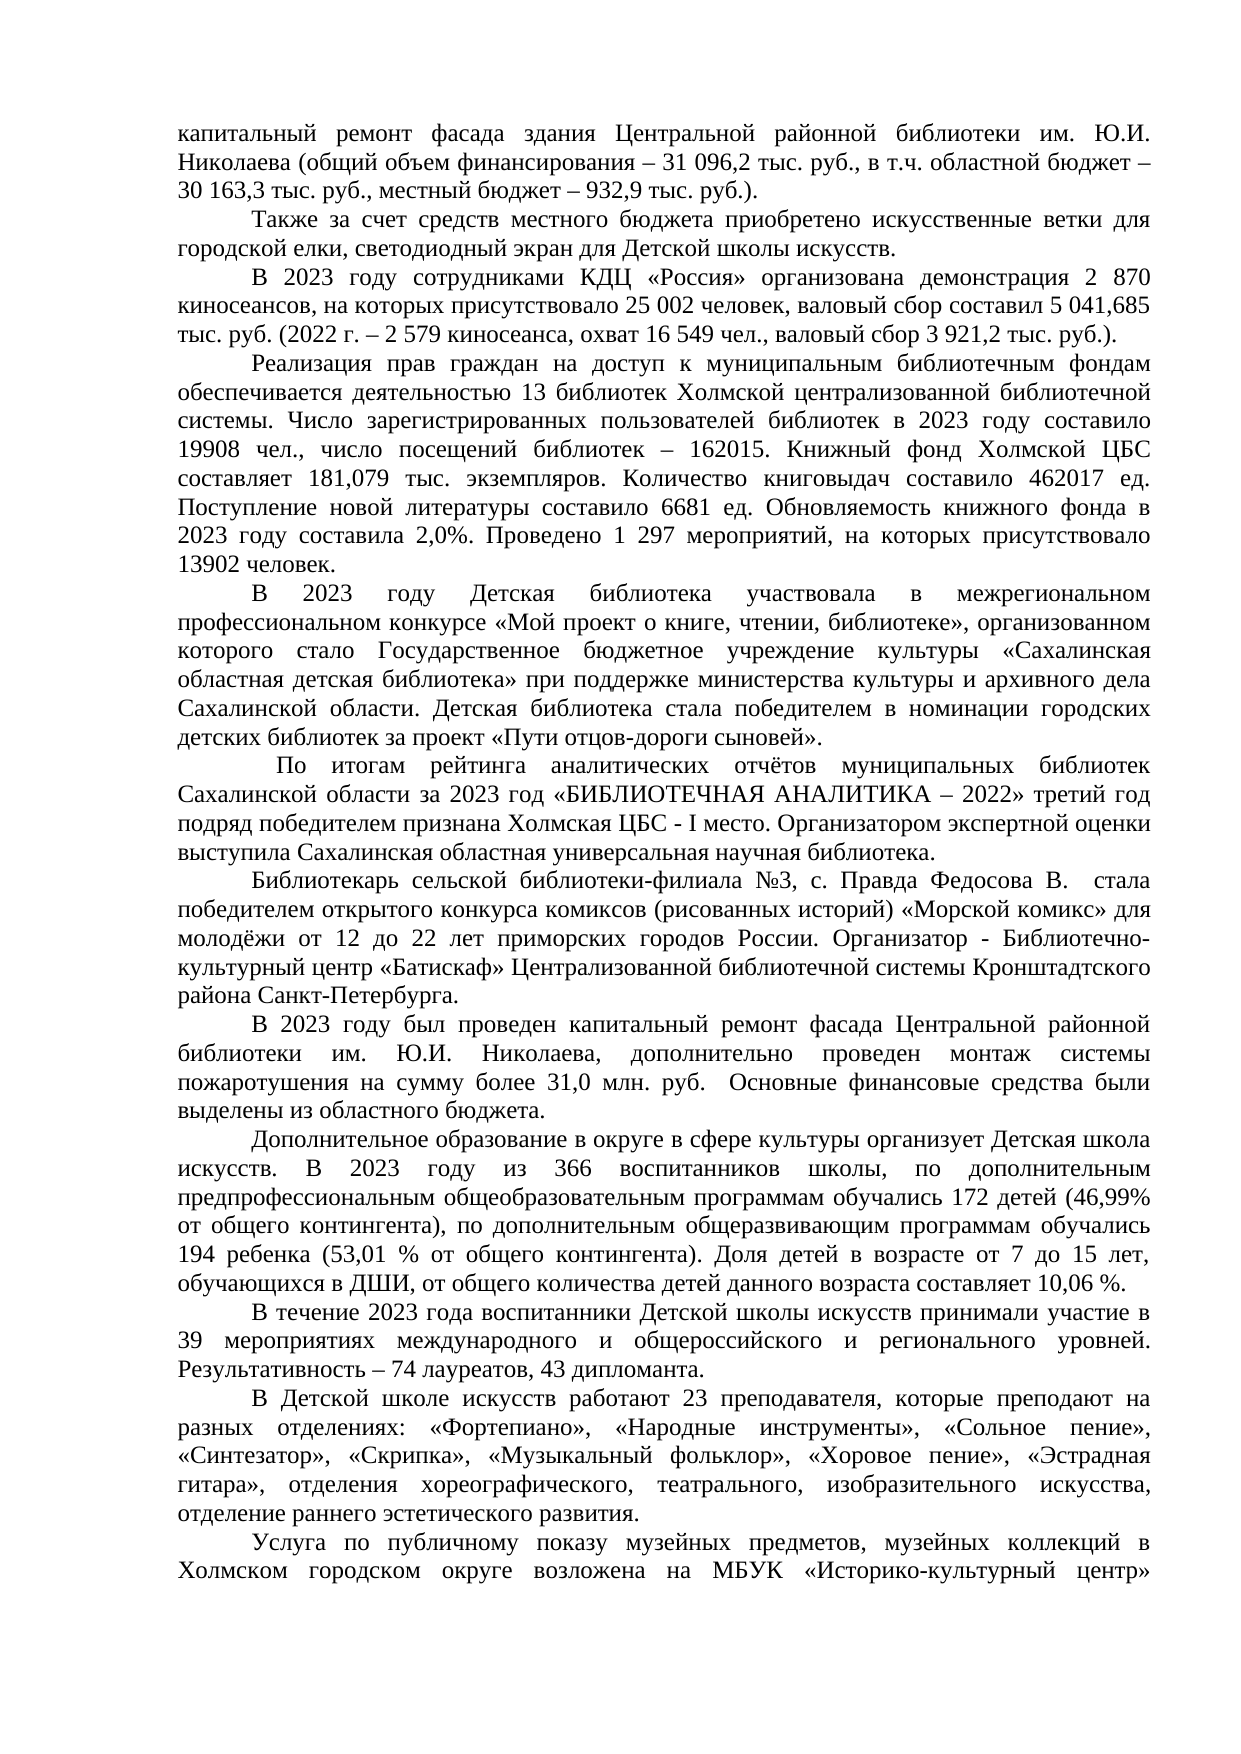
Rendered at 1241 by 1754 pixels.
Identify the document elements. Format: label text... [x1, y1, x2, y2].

text В 2023 году был проведен капитальный ремонт фасада Центральной районной библиотеки им. Ю.И. Николаева, дополнительно проведен монтаж системы пожаротушения на сумму более 31,0 млн. руб. Основные финансовые средства были выделены из областного бюджета. [177, 1009, 1152, 1124]
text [177, 118, 1152, 204]
text По итогам рейтинга аналитических отчётов муниципальных библиотек Сахалинской области за 2023 год «БИБЛИОТЕЧНАЯ АНАЛИТИКА – 2022» третий год подряд победителем признана Холмская ЦБС - I место. Организатором экспертной оценки выступила Сахалинская областная универсальная научная библиотека. [177, 751, 1152, 866]
text Библиотекарь сельской библиотеки-филиала №3, с. Правда Федосова В. стала победителем открытого конкурса комиксов (рисованных историй) «Морской комикс» для молодёжи от 12 до 22 лет приморских городов России. Организатор - Библиотечно-культурный центр «Батискаф» Централизованной библиотечной системы Кронштадтского района Санкт-Петербурга. [177, 866, 1152, 1009]
text В Детской школе искусств работают 23 преподавателя, которые преподают на разных отделениях: «Фортепиано», «Народные инструменты», «Сольное пение», «Синтезатор», «Скрипка», «Музыкальный фольклор», «Хоровое пение», «Эстрадная гитара», отделения хореографического, театрального, изобразительного искусства, отделение раннего эстетического развития. [177, 1383, 1152, 1527]
text В течение 2023 года воспитанники Детской школы искусств принимали участие в 39 мероприятиях международного и общероссийского и регионального уровней. Результативность – 74 лауреатов, 43 дипломанта. [177, 1297, 1152, 1383]
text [177, 1527, 1152, 1584]
text Реализация прав граждан на доступ к муниципальным библиотечным фондам обеспечивается деятельностью 13 библиотек Холмской централизованной библиотечной системы. Число зарегистрированных пользователей библиотек в 2023 году составило 19908 чел., число посещений библиотек – 162015. Книжный фонд Холмской ЦБС составляет 181,079 тыс. экземпляров. Количество книговыдач составило 462017 ед. Поступление новой литературы составило 6681 ед. Обновляемость книжного фонда в 2023 году составила 2,0%. Проведено 1 297 мероприятий, на которых присутствовало 13902 человек. [177, 348, 1152, 578]
text Дополнительное образование в округе в сфере культуры организует Детская школа искусств. В 2023 году из 366 воспитанников школы, по дополнительным предпрофессиональным общеобразовательным программам обучались 172 детей (46,99% от общего контингента), по дополнительным общеразвивающим программам обучались 194 ребенка (53,01 % от общего контингента). Доля детей в возрасте от 7 до 15 лет, обучающихся в ДШИ, от общего количества детей данного возраста составляет 10,06 %. [177, 1124, 1152, 1297]
text Также за счет средств местного бюджета приобретено искусственные ветки для городской елки, светодиодный экран для Детской школы искусств. [177, 204, 1152, 262]
text В 2023 году сотрудниками КДЦ «Россия» организована демонстрация 2 870 киносеансов, на которых присутствовало 25 002 человек, валовый сбор составил 5 041,685 тыс. руб. (2022 г. – 2 579 киносеанса, охват 16 549 чел., валовый сбор 3 921,2 тыс. руб.). [177, 262, 1152, 348]
text В 2023 году Детская библиотека участвовала в межрегиональном профессиональном конкурсе «Мой проект о книге, чтении, библиотеке», организованном которого стало Государственное бюджетное учреждение культуры «Сахалинская областная детская библиотека» при поддержке министерства культуры и архивного дела Сахалинской области. Детская библиотека стала победителем в номинации городских детских библиотек за проект «Пути отцов-дороги сыновей». [177, 578, 1152, 751]
